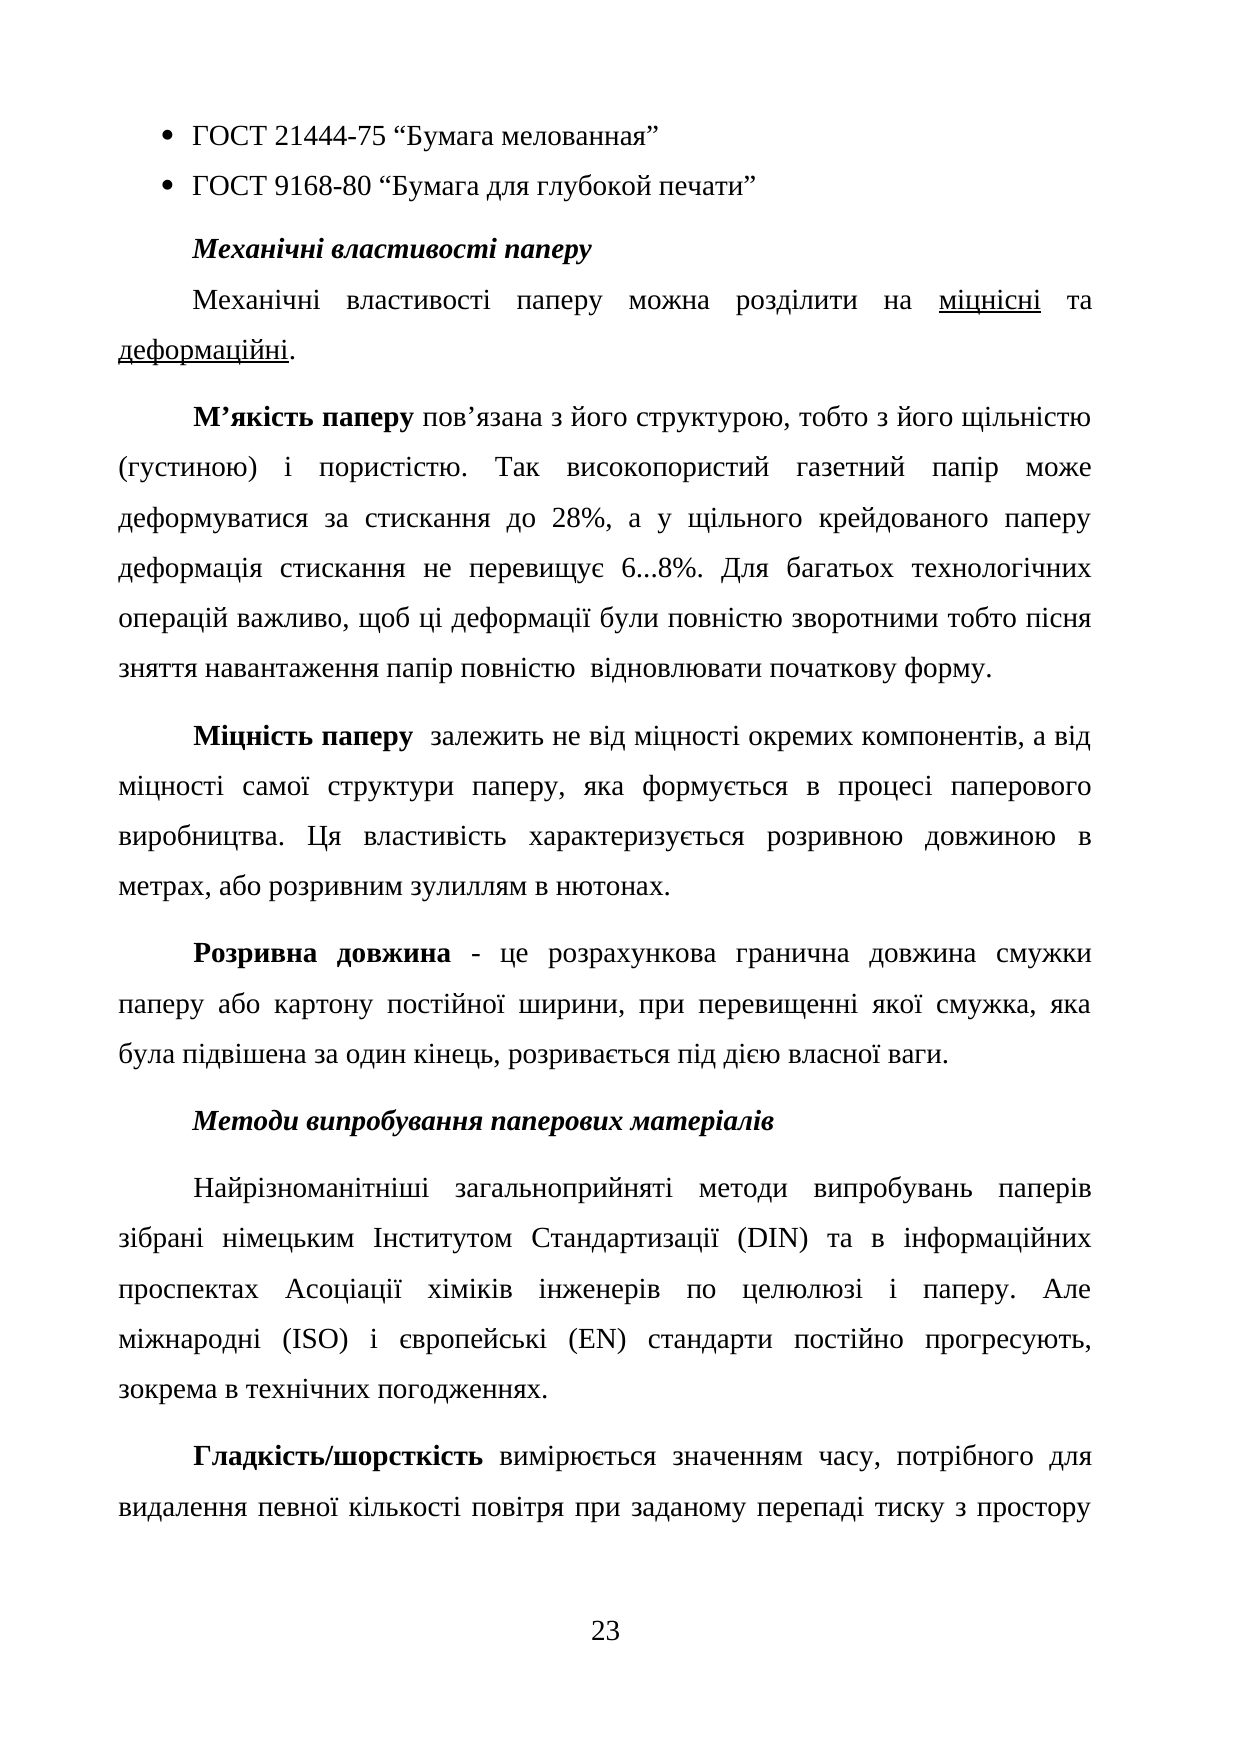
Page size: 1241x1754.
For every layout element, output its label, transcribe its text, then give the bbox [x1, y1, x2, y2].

list ГОСТ 9168-80 “Бумага для глубокой печати” [118, 168, 1092, 202]
text Найрізноманітніші загальноприйняті методи випробувань паперів зібрані німецьким Інститутом Стандартизації (DIN) та в інформаційних проспектах Асоціації хіміків інженерів по целюлюзі і паперу. Але міжнародні (ISO) і європейські (EN) стандарти постійно прогресують, зокрема в технічних погодженнях. [118, 1170, 1092, 1405]
text Міцність паперу залежить не від міцності окремих компонентів, а від міцності самої структури паперу, яка формується в процесі паперового виробництва. Ця властивість характеризується розривною довжиною в метрах, або розривним зулиллям в нютонах. [118, 718, 1092, 902]
text Розривна довжина - це розрахункова гранична довжина смужки паперу або картону постійної ширини, при перевищенні якої смужка, яка була підвішена за один кінець, розривається під дією власної ваги. [118, 936, 1092, 1070]
text М’якість паперу пов’язана з його структурою, тобто з його щільністю (густиною) і пористістю. Так високопористий газетний папір може деформуватися за стискання до 28%, а у щільного крейдованого паперу деформація стискання не перевищує 6...8%. Для багатьох технологічних операцій важливо, щоб ці деформації були повністю зворотними тобто пісня зняття навантаження папір повністю відновлювати початкову форму. [118, 399, 1092, 684]
text Методи випробування паперових матеріалів [118, 1103, 1092, 1137]
text Механічні властивості паперу [118, 231, 1092, 265]
list ГОСТ 21444-75 “Бумага мелованная” [118, 118, 1092, 152]
text Механічні властивості паперу можна розділити на міцнісні та деформаційні. [118, 282, 1092, 366]
